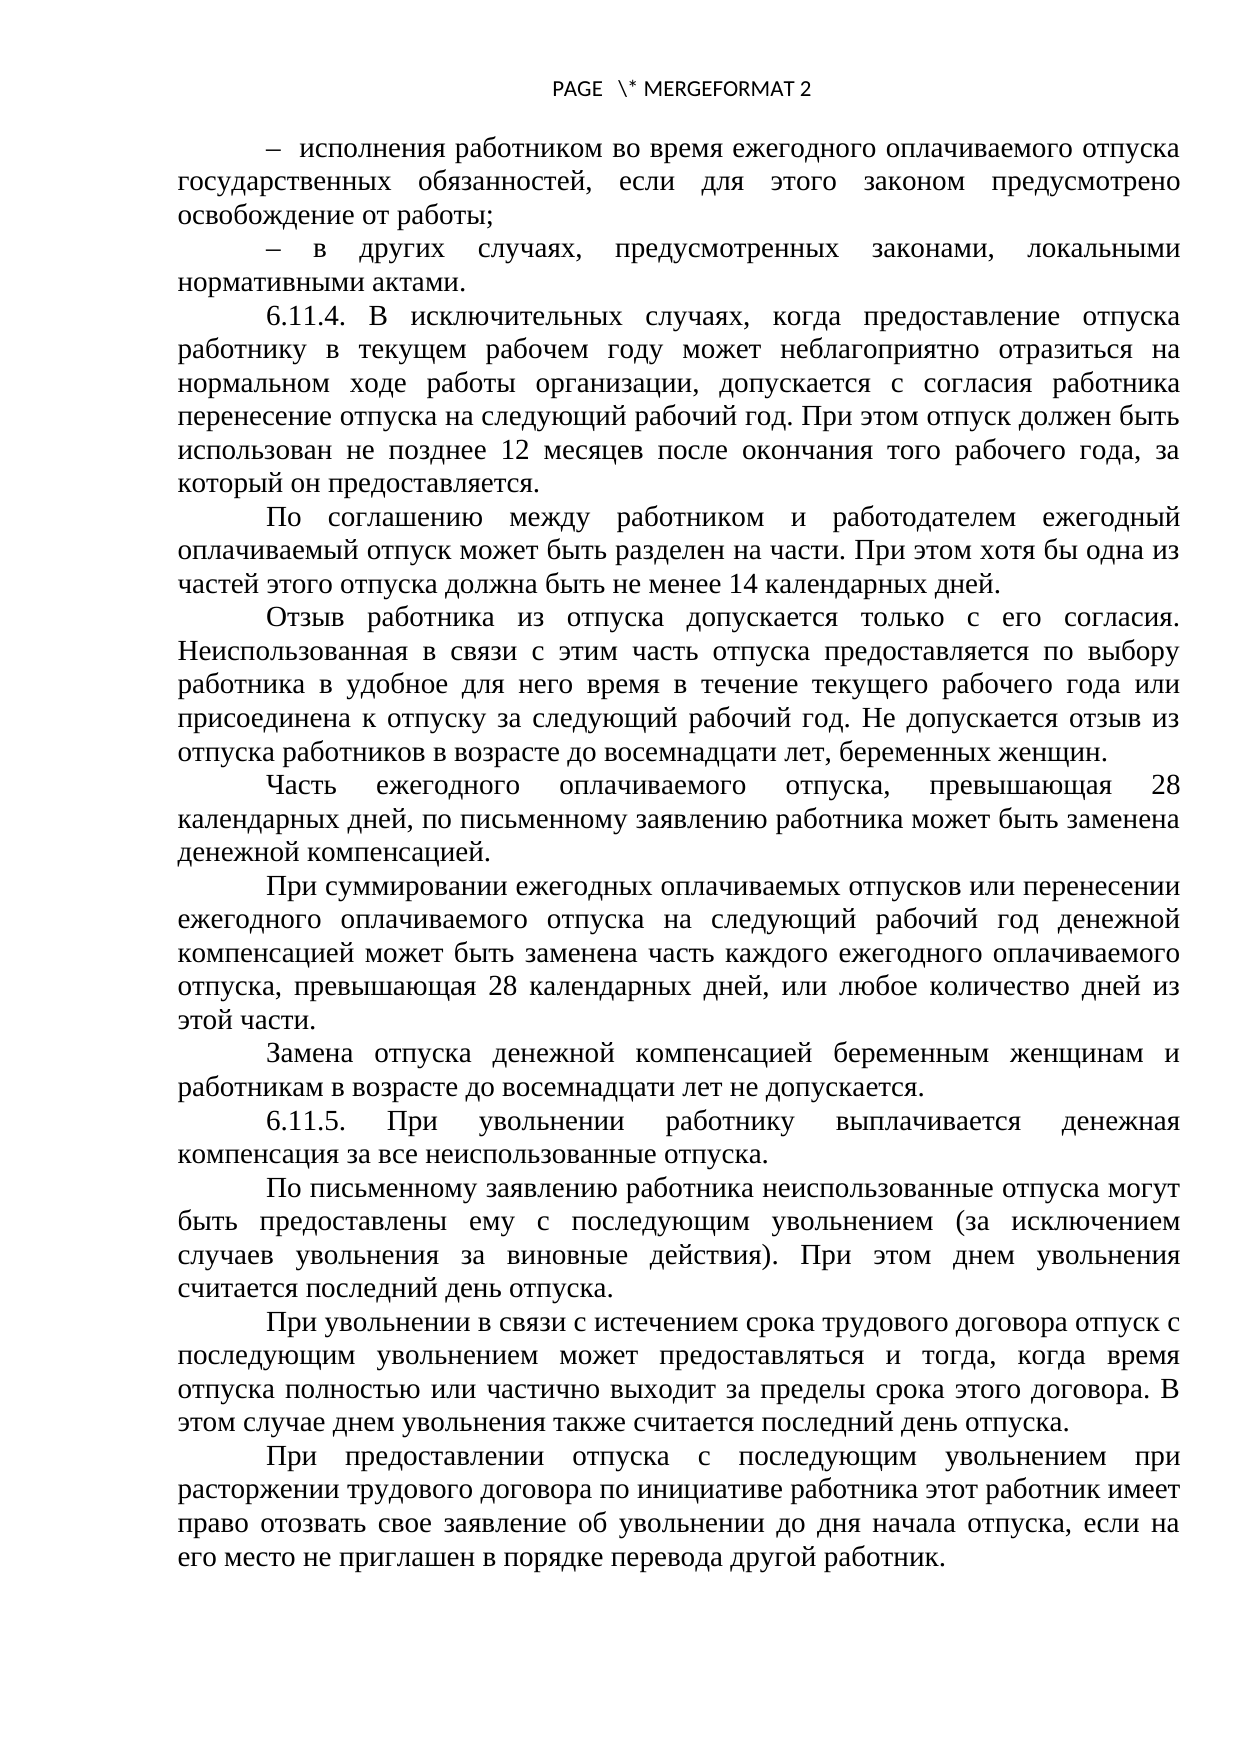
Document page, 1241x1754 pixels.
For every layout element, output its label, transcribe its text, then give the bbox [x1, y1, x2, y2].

text – исполнения работником во время ежегодного оплачиваемого отпуска государственных обязанностей, если для этого законом предусмотрено освобождение от работы; [177, 130, 1181, 231]
text По соглашению между работником и работодателем ежегодный оплачиваемый отпуск может быть разделен на части. При этом хотя бы одна из частей этого отпуска должна быть не менее 14 календарных дней. [177, 499, 1181, 599]
text При суммировании ежегодных оплачиваемых отпусков или перенесении ежегодного оплачиваемого отпуска на следующий рабочий год денежной компенсацией может быть заменена часть каждого ежегодного оплачиваемого отпуска, превышающая 28 календарных дней, или любое количество дней из этой части. [177, 868, 1181, 1036]
text Часть ежегодного оплачиваемого отпуска, превышающая 28 календарных дней, по письменному заявлению работника может быть заменена денежной компенсацией. [177, 767, 1181, 868]
text 6.11.5. При увольнении работнику выплачивается денежная компенсация за все неиспользованные отпуска. [177, 1103, 1181, 1170]
text – в других случаях, предусмотренных законами, локальными нормативными актами. [177, 231, 1181, 298]
text 6.11.4. В исключительных случаях, когда предоставление отпуска работнику в текущем рабочем году может неблагоприятно отразиться на нормальном ходе работы организации, допускается с согласия работника перенесение отпуска на следующий рабочий год. При этом отпуск должен быть использован не позднее 12 месяцев после окончания того рабочего года, за который он предоставляется. [177, 298, 1181, 499]
text Отзыв работника из отпуска допускается только с его согласия. Неиспользованная в связи с этим часть отпуска предоставляется по выбору работника в удобное для него время в течение текущего рабочего года или присоединена к отпуску за следующий рабочий год. Не допускается отзыв из отпуска работников в возрасте до восемнадцати лет, беременных женщин. [177, 599, 1181, 767]
text При увольнении в связи с истечением срока трудового договора отпуск с последующим увольнением может предоставляться и тогда, когда время отпуска полностью или частично выходит за пределы срока этого договора. В этом случае днем увольнения также считается последний день отпуска. [177, 1304, 1181, 1438]
text По письменному заявлению работника неиспользованные отпуска могут быть предоставлены ему с последующим увольнением (за исключением случаев увольнения за виновные действия). При этом днем увольнения считается последний день отпуска. [177, 1170, 1181, 1304]
text При предоставлении отпуска с последующим увольнением при расторжении трудового договора по инициативе работника этот работник имеет право отозвать свое заявление об увольнении до дня начала отпуска, если на его место не приглашен в порядке перевода другой работник. [177, 1438, 1181, 1572]
text Замена отпуска денежной компенсацией беременным женщинам и работникам в возрасте до восемнадцати лет не допускается. [177, 1036, 1181, 1103]
